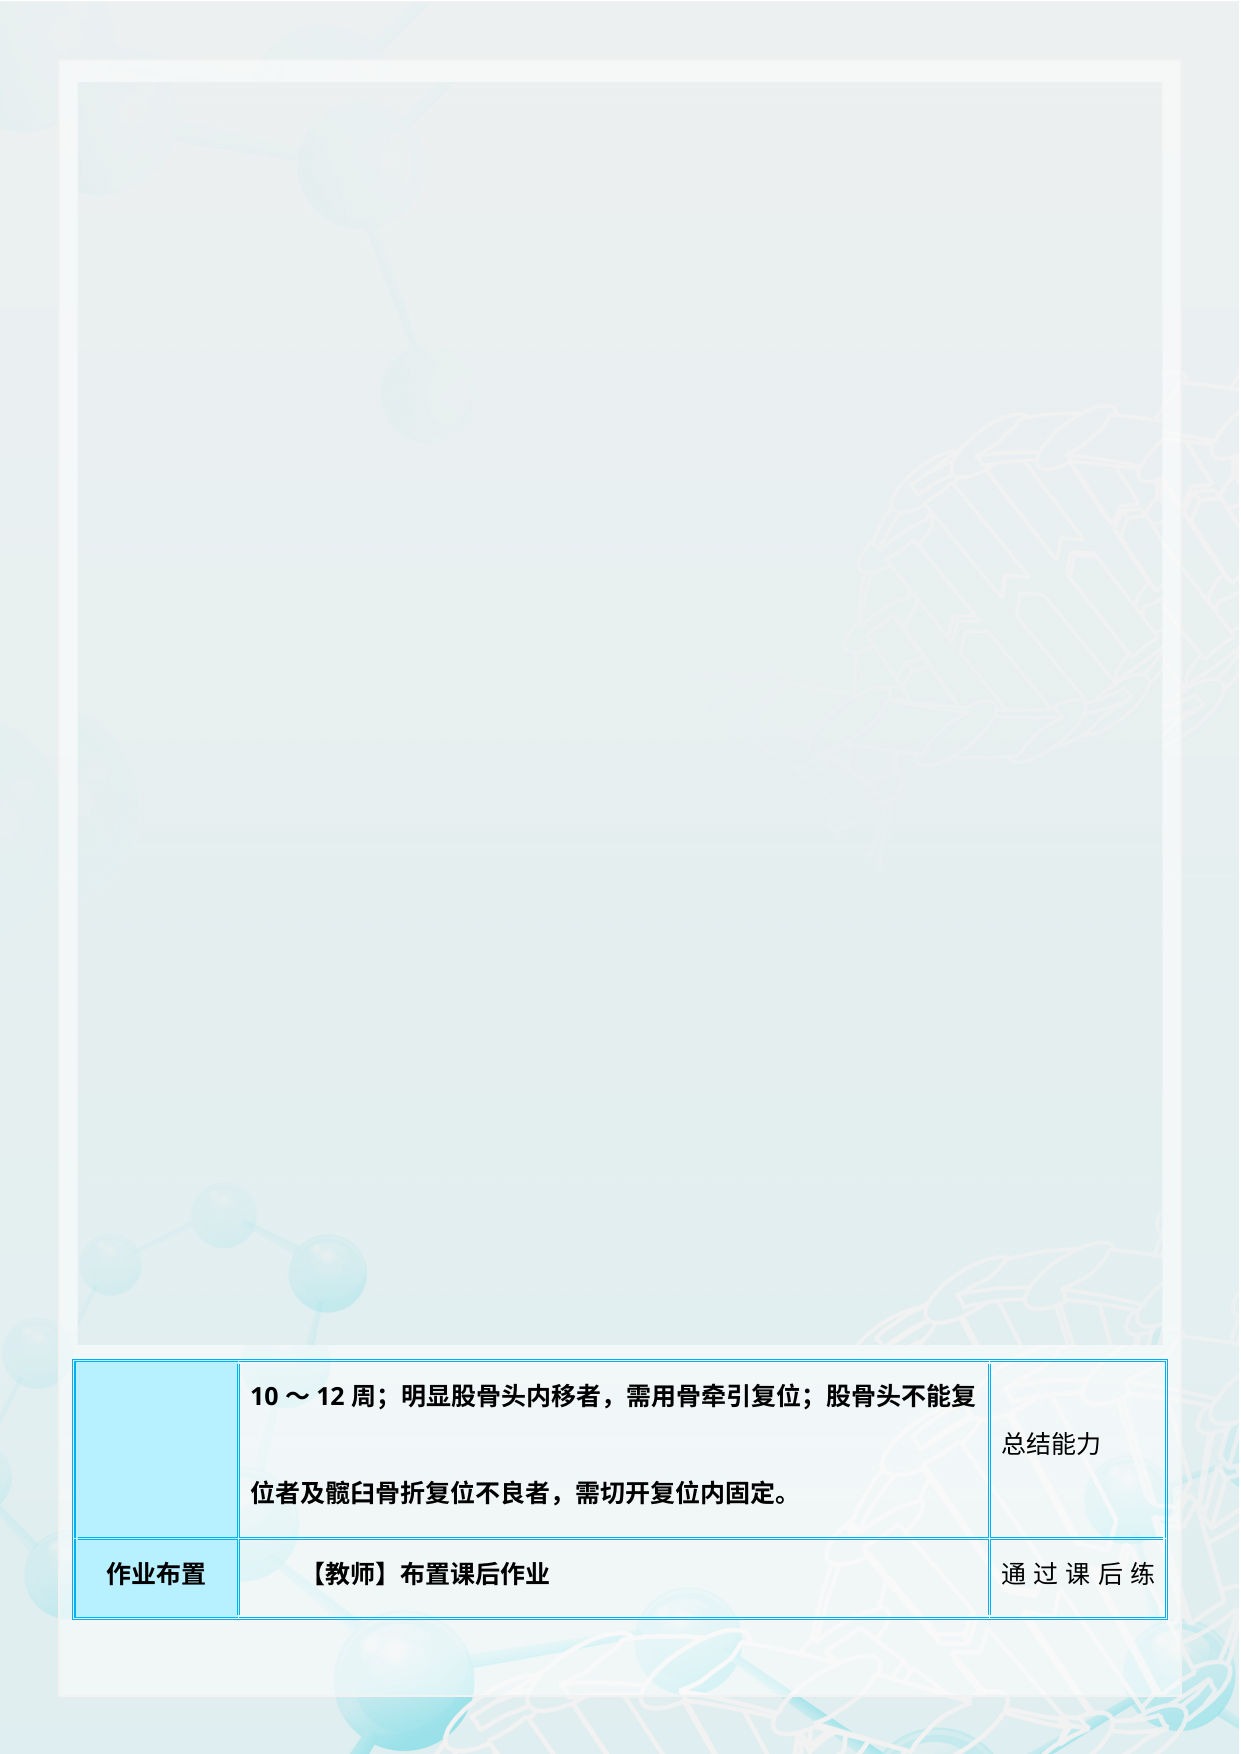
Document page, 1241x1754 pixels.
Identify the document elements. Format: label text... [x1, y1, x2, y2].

table_cell 通过对所学知识的回顾，培养学生的归纳总结能力 [990, 1362, 1165, 1537]
table_cell 课堂小结 （3min） [76, 1360, 239, 1537]
table_cell 【教师】回顾和总结本节课的知识点。 这节课我们一起学习了关节脱位（二），知道轻微股骨头内移者，进行皮牵引，症状缓解后可去除皮牵引，但不可负重，需卧床 10 ～ 12 周；明显股骨头内移者，需用骨牵引复位；股骨头不能复位者及髋臼骨折复位不良者，需切开复位内固定。 [239, 1360, 990, 1537]
table_cell 通过课后练习，使学生巩固所学新知识 [990, 1537, 1165, 1617]
table_cell 作业布置（2min） [76, 1537, 239, 1617]
picture [0, 1, 1240, 1754]
table_cell 【教师】布置课后作业 简述桡骨头半脱位。 [239, 1537, 990, 1617]
